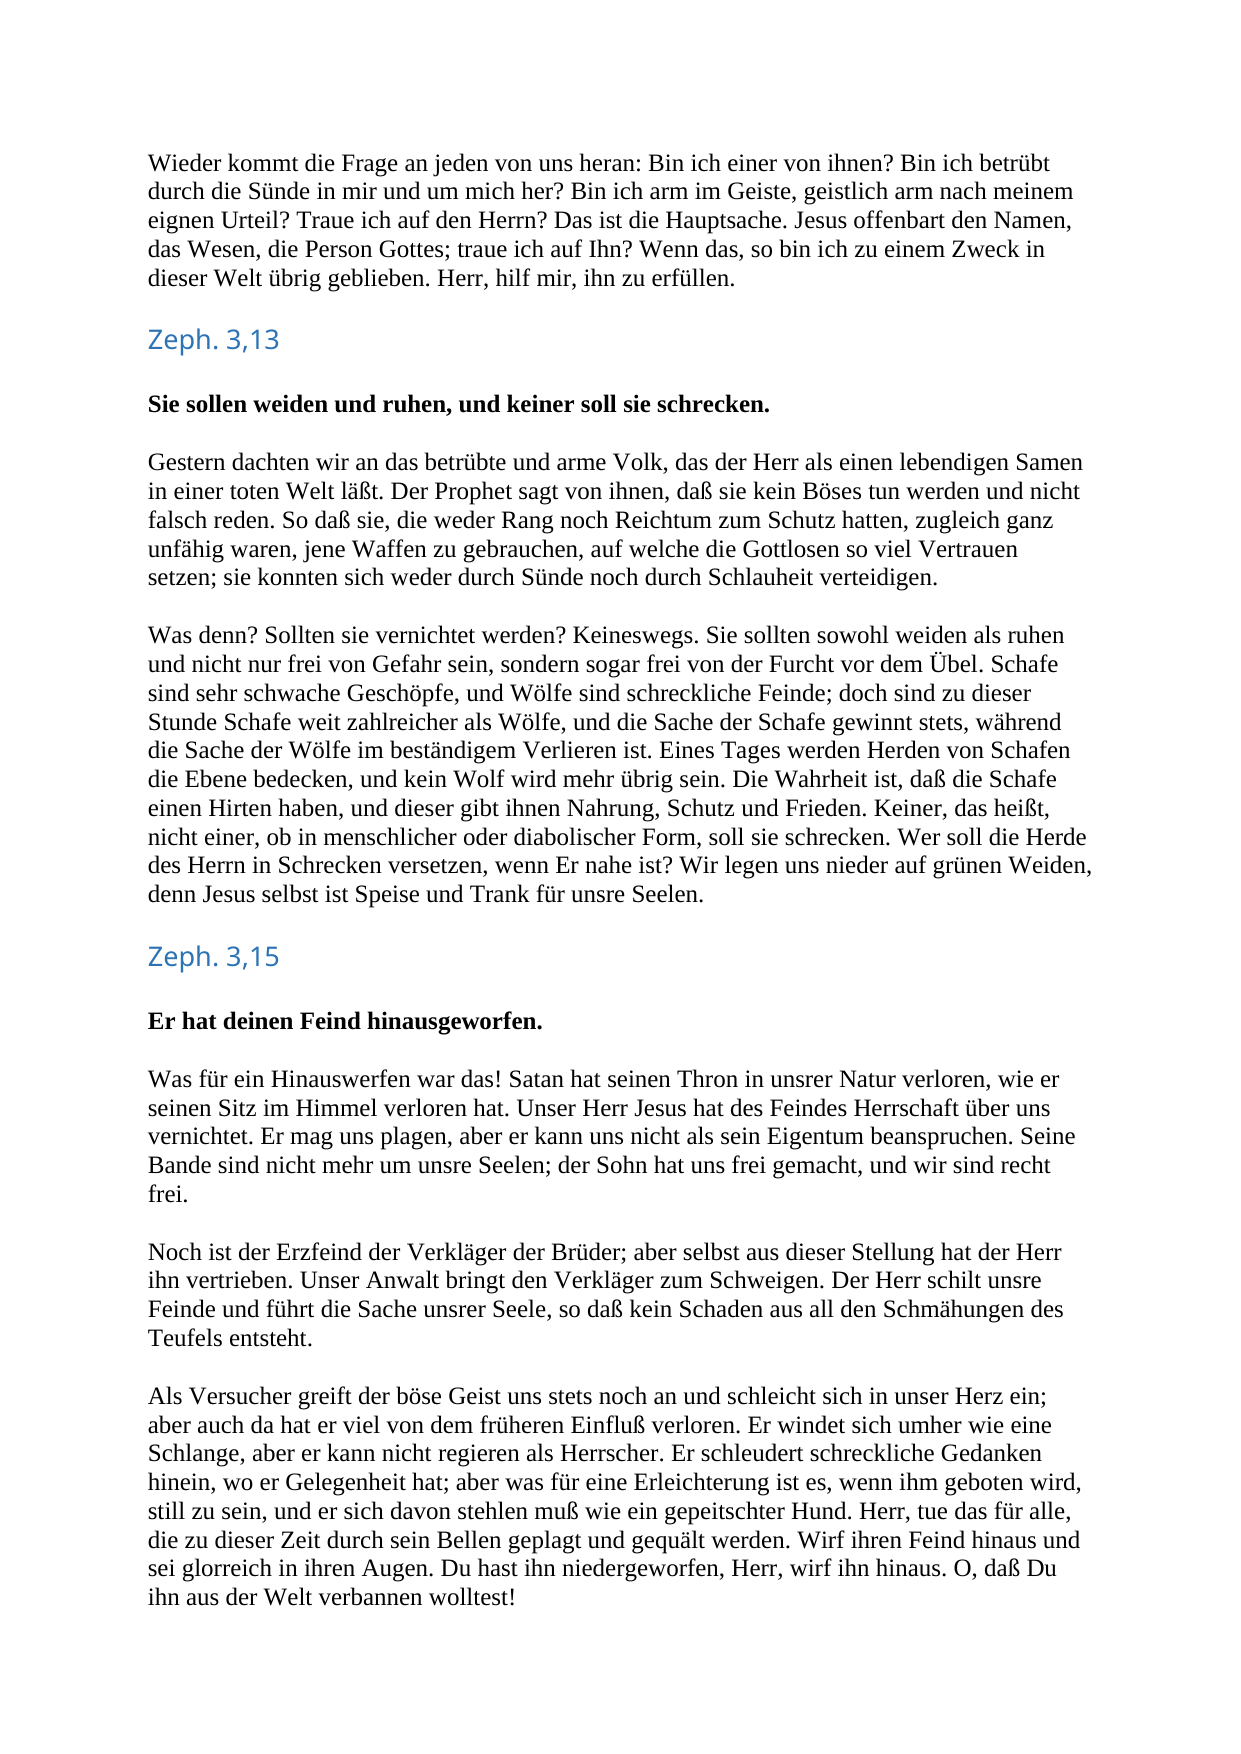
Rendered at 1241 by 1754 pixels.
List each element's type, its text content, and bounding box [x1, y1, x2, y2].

text Wieder kommt die Frage an jeden von uns heran: Bin ich einer von ihnen? Bin ich betrübt durch die Sünde in mir und um mich her? Bin ich arm im Geiste, geistlich arm nach meinem eignen Urteil? Traue ich auf den Herrn? Das ist die Hauptsache. Jesus offenbart den Namen, das Wesen, die Person Gottes; traue ich auf Ihn? Wenn das, so bin ich zu einem Zweck in dieser Welt übrig geblieben. Herr, hilf mir, ihn zu erfüllen. [148, 148, 1093, 291]
text Noch ist der Erzfeind der Verkläger der Brüder; aber selbst aus dieser Stellung hat der Herr ihn vertrieben. Unser Anwalt bringt den Verkläger zum Schweigen. Der Herr schilt unsre Feinde und führt die Sache unsrer Seele, so daß kein Schaden aus all den Schmähungen des Teufels entsteht. [148, 1237, 1093, 1352]
text Was denn? Sollten sie vernichtet werden? Keineswegs. Sie sollten sowohl weiden als ruhen und nicht nur frei von Gefahr sein, sondern sogar frei von der Furcht vor dem Übel. Schafe sind sehr schwache Geschöpfe, und Wölfe sind schreckliche Feinde; doch sind zu dieser Stunde Schafe weit zahlreicher als Wölfe, und die Sache der Schafe gewinnt stets, während die Sache der Wölfe im beständigem Verlieren ist. Eines Tages werden Herden von Schafen die Ebene bedecken, und kein Wolf wird mehr übrig sein. Die Wahrheit ist, daß die Schafe einen Hirten haben, und dieser gibt ihnen Nahrung, Schutz und Frieden. Keiner, das heißt, nicht einer, ob in menschlicher oder diabolischer Form, soll sie schrecken. Wer soll die Herde des Herrn in Schrecken versetzen, wenn Er nahe ist? Wir legen uns nieder auf grünen Weiden, denn Jesus selbst ist Speise und Trank für unsre Seelen. [148, 620, 1093, 908]
text Gestern dachten wir an das betrübte und arme Volk, das der Herr als einen lebendigen Samen in einer toten Welt läßt. Der Prophet sagt von ihnen, daß sie kein Böses tun werden und nicht falsch reden. So daß sie, die weder Rang noch Reichtum zum Schutz hatten, zugleich ganz unfähig waren, jene Waffen zu gebrauchen, auf welche die Gottlosen so viel Vertrauen setzen; sie konnten sich weder durch Sünde noch durch Schlauheit verteidigen. [148, 447, 1093, 591]
text Als Versucher greift der böse Geist uns stets noch an und schleicht sich in unser Herz ein; aber auch da hat er viel von dem früheren Einfluß verloren. Er windet sich umher wie eine Schlange, aber er kann nicht regieren als Herrscher. Er schleudert schreckliche Gedanken hinein, wo er Gelegenheit hat; aber was für eine Erleichterung ist es, wenn ihm geboten wird, still zu sein, und er sich davon stehlen muß wie ein gepeitschter Hund. Herr, tue das für alle, die zu dieser Zeit durch sein Bellen geplagt und gequält werden. Wirf ihren Feind hinaus und sei glorreich in ihren Augen. Du hast ihn niedergeworfen, Herr, wirf ihn hinaus. O, daß Du ihn aus der Welt verbannen wolltest! [148, 1381, 1093, 1611]
subtitle Zeph. 3,13 [148, 321, 1093, 357]
text Er hat deinen Feind hinausgeworfen. [148, 1006, 1093, 1035]
text Sie sollen weiden und ruhen, und keiner soll sie schrecken. [148, 389, 1093, 418]
subtitle Zeph. 3,15 [148, 937, 1093, 974]
text Was für ein Hinauswerfen war das! Satan hat seinen Thron in unsrer Natur verloren, wie er seinen Sitz im Himmel verloren hat. Unser Herr Jesus hat des Feindes Herrschaft über uns vernichtet. Er mag uns plagen, aber er kann uns nicht als sein Eigentum beanspruchen. Seine Bande sind nicht mehr um unsre Seelen; der Sohn hat uns frei gemacht, und wir sind recht frei. [148, 1064, 1093, 1208]
